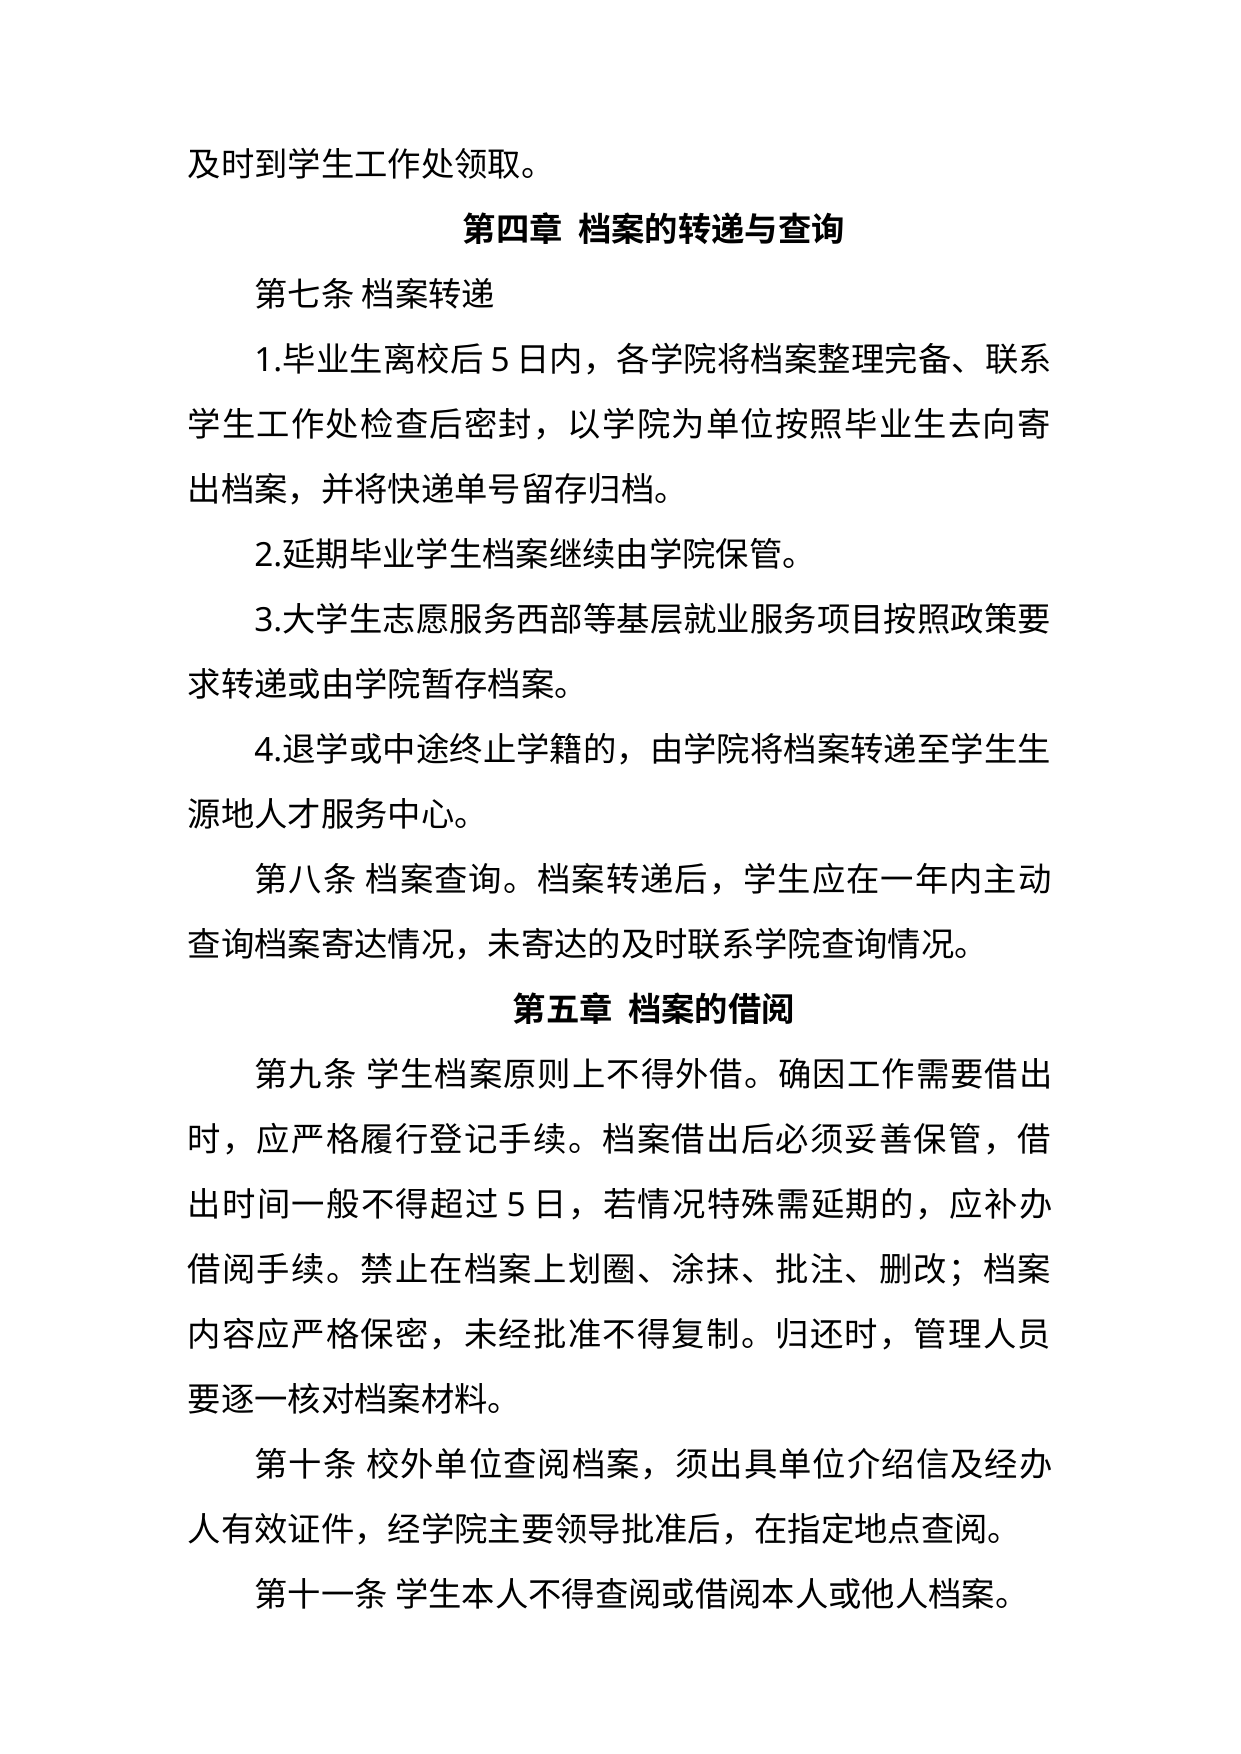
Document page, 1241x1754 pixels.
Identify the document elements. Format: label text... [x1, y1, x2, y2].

text 第五章 档案的借阅 [187, 974, 1053, 1039]
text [187, 129, 1053, 194]
list 第十条 校外单位查阅档案，须出具单位介绍信及经办人有效证件，经学院主要领导批准后，在指定地点查阅。 [187, 1429, 1053, 1559]
list 第十一条 学生本人不得查阅或借阅本人或他人档案。 [187, 1559, 1053, 1624]
text 第四章 档案的转递与查询 [187, 194, 1053, 259]
text 第七条 档案转递 [187, 259, 1053, 324]
text 第八条 档案查询。档案转递后，学生应在一年内主动查询档案寄达情况，未寄达的及时联系学院查询情况。 [187, 844, 1053, 974]
list 第九条 学生档案原则上不得外借。确因工作需要借出时，应严格履行登记手续。档案借出后必须妥善保管，借出时间一般不得超过5日，若情况特殊需延期的，应补办借阅手续。禁止在档案上划圈、涂抹、批注、删改；档案内容应严格保密，未经批准不得复制。归还时，管理人员要逐一核对档案材料。 [187, 1039, 1053, 1429]
text 4.退学或中途终止学籍的，由学院将档案转递至学生生源地人才服务中心。 [187, 714, 1053, 844]
text 1.毕业生离校后5日内，各学院将档案整理完备、联系学生工作处检查后密封，以学院为单位按照毕业生去向寄出档案，并将快递单号留存归档。 [187, 324, 1053, 519]
text 3.大学生志愿服务西部等基层就业服务项目按照政策要求转递或由学院暂存档案。 [187, 584, 1053, 714]
text 2.延期毕业学生档案继续由学院保管。 [187, 519, 1053, 584]
